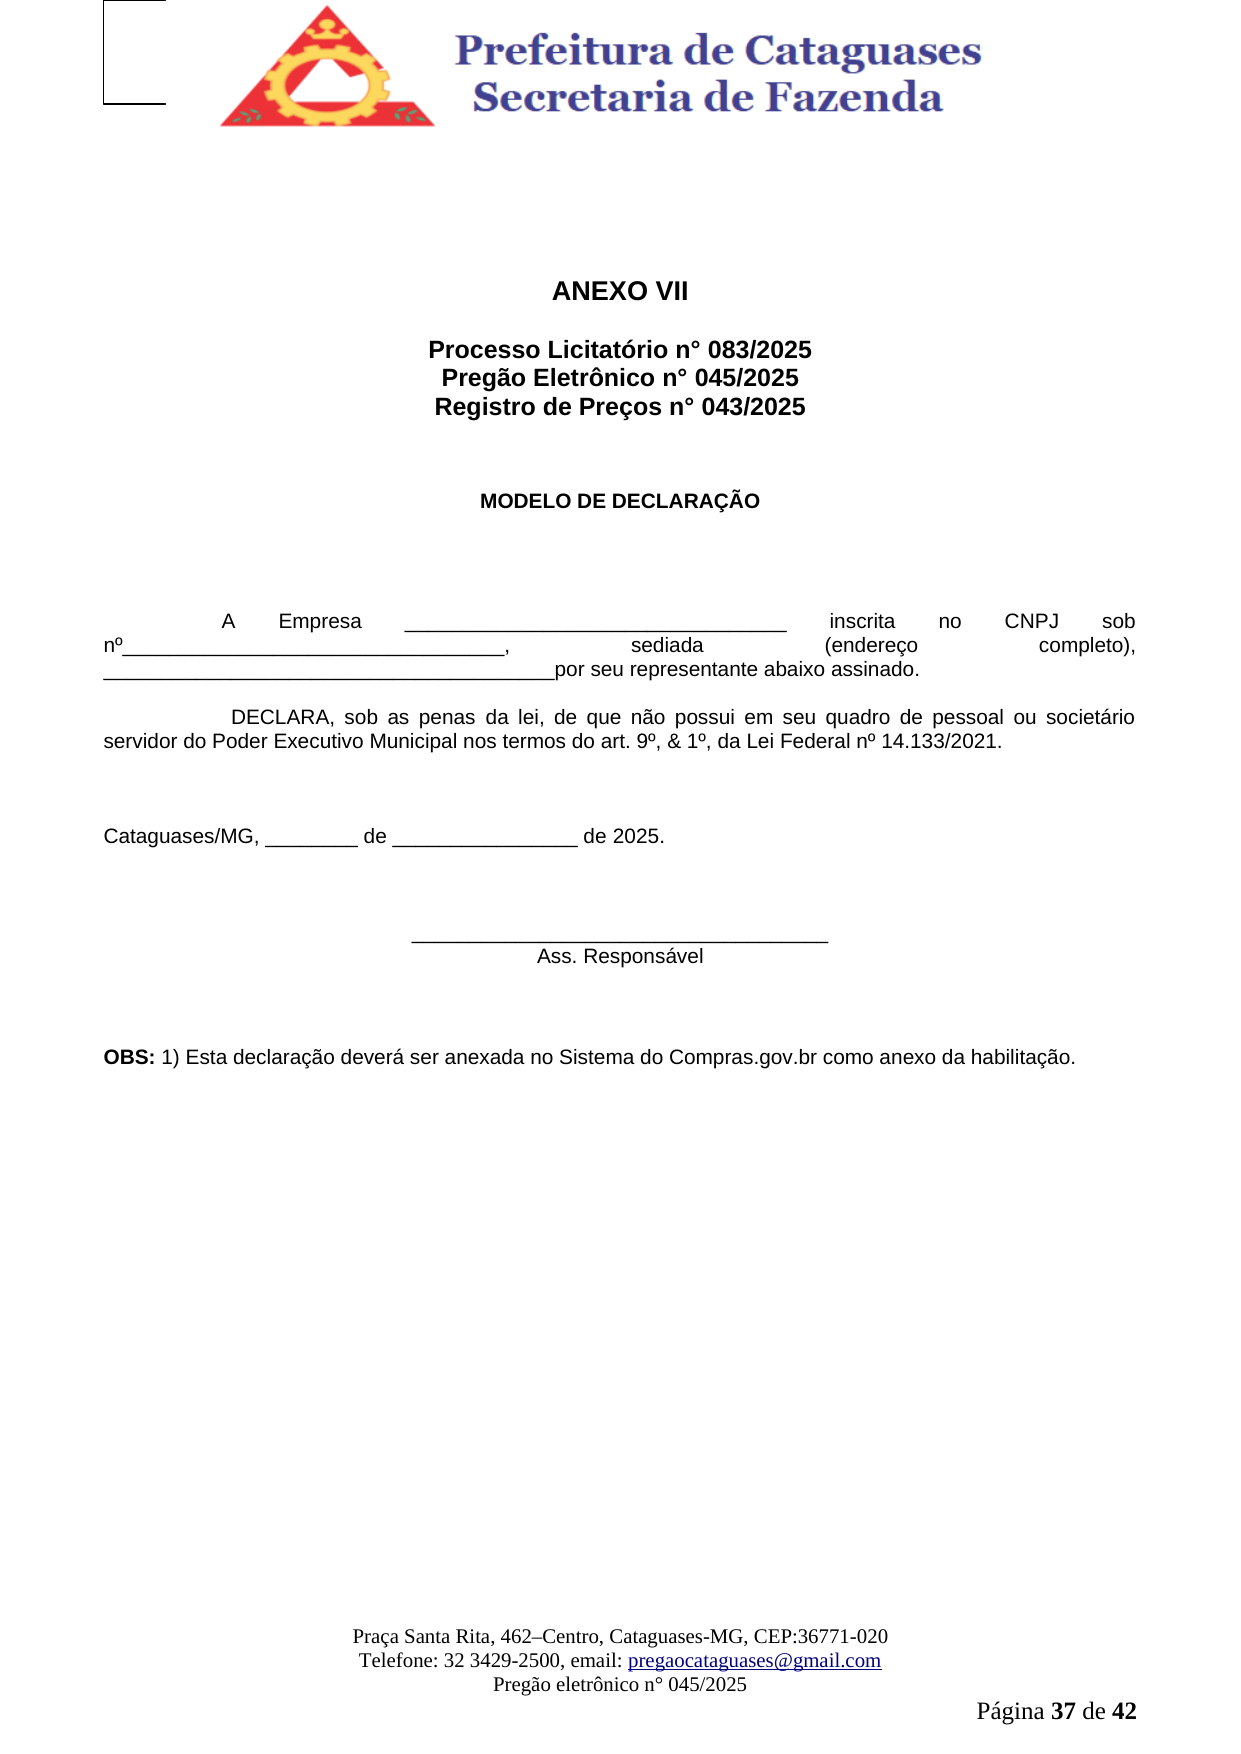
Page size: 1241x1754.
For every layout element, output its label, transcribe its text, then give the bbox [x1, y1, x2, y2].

text Cataguases/MG, ________ de ________________ de 2025. [103, 824, 1137, 848]
picture [165, 0, 1075, 148]
text ____________________________________ [103, 920, 1137, 944]
text Pregão Eletrônico n° 045/2025 [103, 363, 1137, 392]
text MODELO DE DECLARAÇÃO [103, 489, 1137, 513]
text Processo Licitatório n° 083/2025 [103, 334, 1137, 363]
text ANEXO VII [103, 274, 1137, 306]
text A Empresa _________________________________ inscrita no CNPJ sob nº_________________________________, sediada (endereço completo), _______________________________________por seu representante abaixo assinado. [103, 609, 1137, 681]
text Ass. Responsável [103, 944, 1137, 968]
text OBS: 1) Esta declaração deverá ser anexada no Sistema do Compras.gov.br como anexo da habilitação. [103, 1045, 1137, 1069]
text Registro de Preços n° 043/2025 [103, 392, 1137, 421]
text DECLARA, sob as penas da lei, de que não possui em seu quadro de pessoal ou societário servidor do Poder Executivo Municipal nos termos do art. 9º, & 1º, da Lei Federal nº 14.133/2021. [103, 704, 1137, 752]
